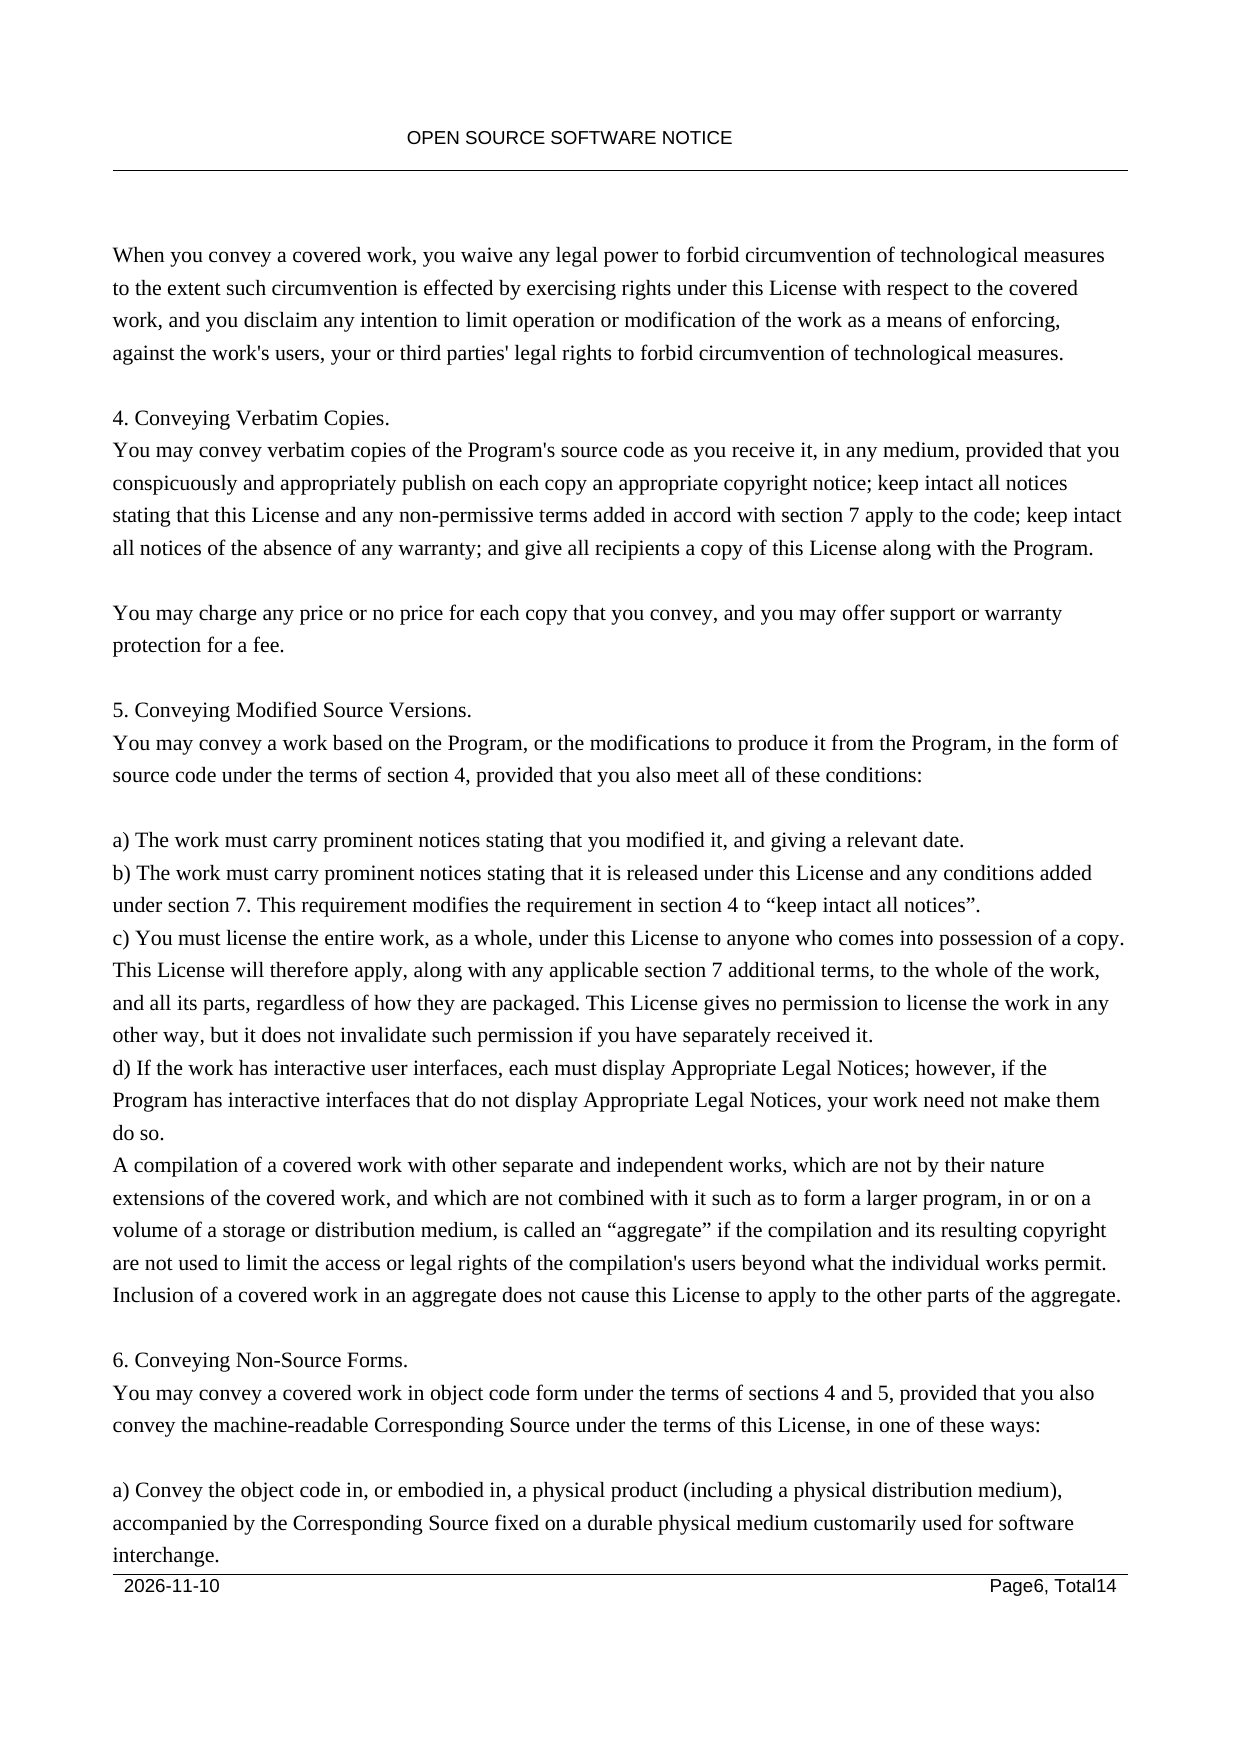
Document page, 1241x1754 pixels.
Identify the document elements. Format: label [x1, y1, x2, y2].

text [112, 206, 1128, 1571]
